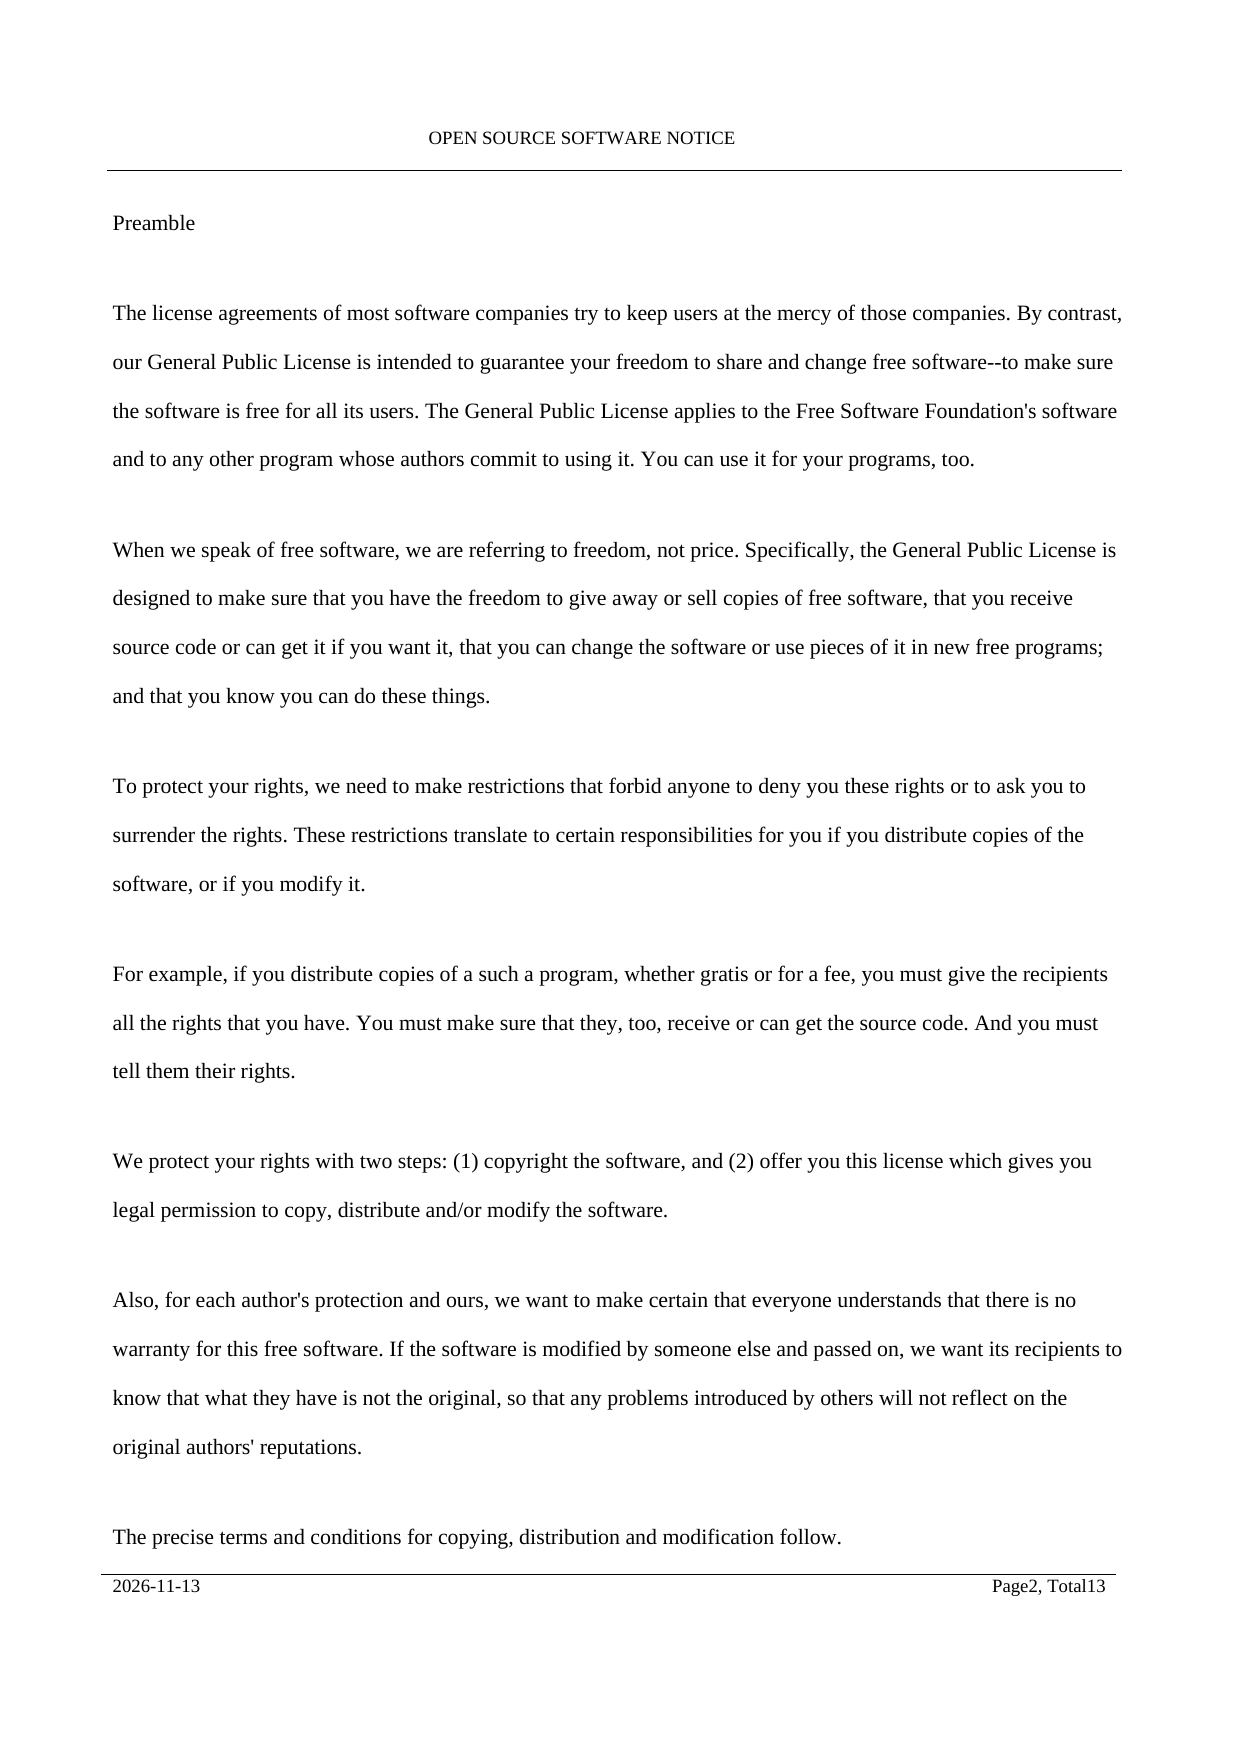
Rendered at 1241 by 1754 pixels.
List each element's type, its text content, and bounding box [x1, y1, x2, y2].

text When we speak of free software, we are referring to freedom, not price. Specifically, the General Public License is designed to make sure that you have the freedom to give away or sell copies of free software, that you receive source code or can get it if you want it, that you can change the software or use pieces of it in new free programs; and that you know you can do these things. [112, 533, 1128, 712]
text To protect your rights, we need to make restrictions that forbid anyone to deny you these rights or to ask you to surrender the rights. These restrictions translate to certain responsibilities for you if you distribute copies of the software, or if you modify it. [112, 769, 1128, 899]
text For example, if you distribute copies of a such a program, whether gratis or for a fee, you must give the recipients all the rights that you have. You must make sure that they, too, receive or can get the source code. And you must tell them their rights. [112, 957, 1128, 1087]
text Also, for each author's protection and ours, we want to make certain that everyone understands that there is no warranty for this free software. If the software is modified by someone else and passed on, we want its recipients to know that what they have is not the original, so that any problems introduced by others will not reflect on the original authors' reputations. [112, 1284, 1128, 1463]
text We protect your rights with two steps: (1) copyright the software, and (2) offer you this license which gives you legal permission to copy, distribute and/or modify the software. [112, 1145, 1128, 1226]
text The license agreements of most software companies try to keep users at the mercy of those companies. By contrast, our General Public License is intended to guarantee your freedom to share and change free software--to make sure the software is free for all its users. The General Public License applies to the Free Software Foundation's software and to any other program whose authors commit to using it. You can use it for your programs, too. [112, 297, 1128, 475]
text The precise terms and conditions for copying, distribution and modification follow. [112, 1520, 1128, 1553]
text Preamble [112, 206, 1128, 239]
